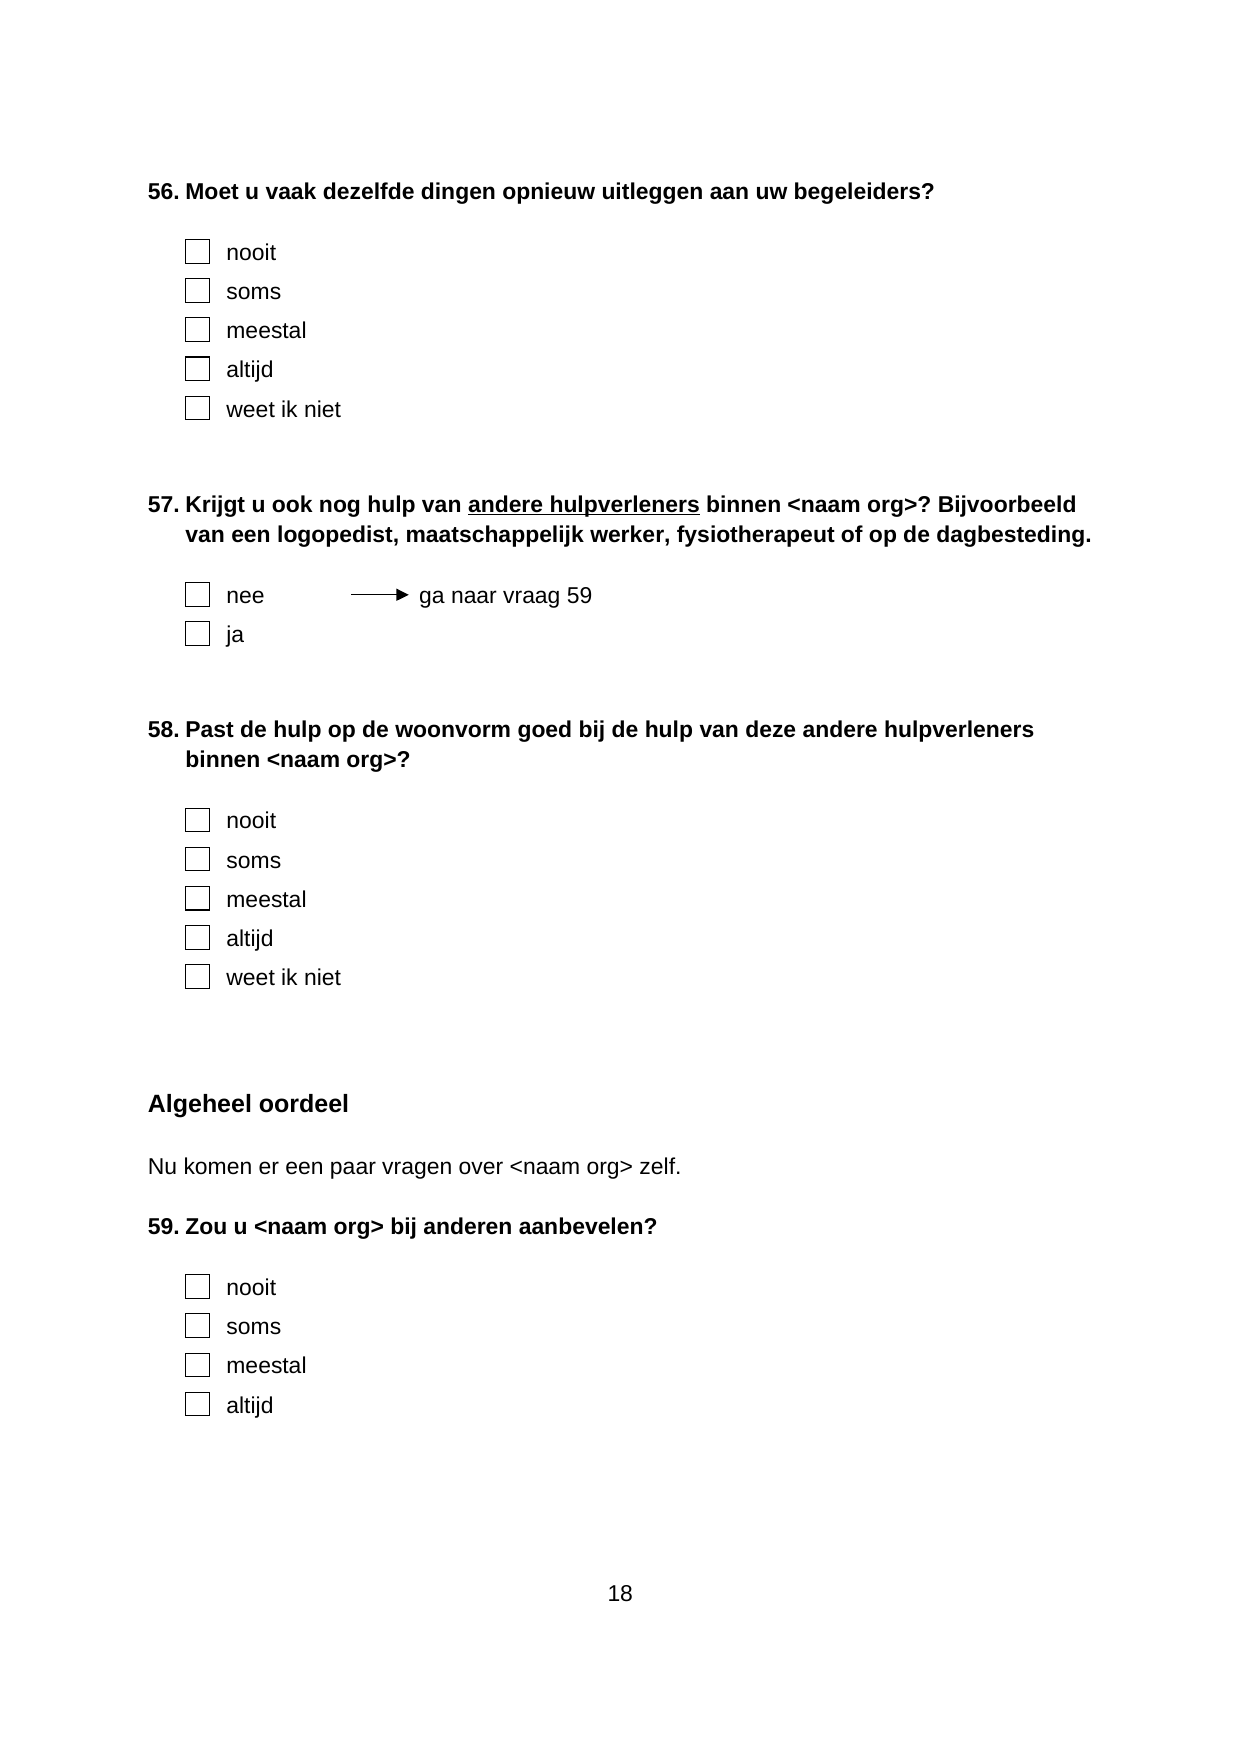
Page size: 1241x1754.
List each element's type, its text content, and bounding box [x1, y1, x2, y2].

table_cell altijd [226, 352, 1068, 391]
table_cell soms [226, 842, 1068, 881]
table_cell [185, 1309, 226, 1348]
text 59. Zou u <naam org> bij anderen aanbevelen? [148, 1213, 1092, 1239]
text Algeheel oordeel [148, 1089, 1092, 1118]
table_cell [185, 313, 226, 352]
table_cell [185, 1387, 226, 1426]
table_cell altijd [226, 1387, 1068, 1426]
text Nu komen er een paar vragen over <naam org> zelf. [148, 1153, 1092, 1179]
table_header nooit [226, 235, 1068, 274]
table_cell meestal [226, 1348, 1068, 1387]
table_header nee [226, 578, 347, 617]
table_header ga naar vraag 59 [419, 578, 1053, 617]
table_cell weet ik niet [226, 960, 1068, 999]
table_header nooit [226, 1270, 1068, 1309]
table_cell [185, 391, 226, 430]
table_header nooit [226, 803, 1068, 842]
table_cell meestal [226, 313, 1068, 352]
table_cell meestal [226, 881, 1068, 921]
text 58. Past de hulp op de woonvorm goed bij de hulp van deze andere hulpverleners binnen <naam org>? [148, 716, 1092, 773]
text 57. Krijgt u ook nog hulp van andere hulpverleners binnen <naam org>? Bijvoorbeeld van een logopedist, maatschappelijk werker, fysiotherapeut of op de dagbesteding. [148, 491, 1092, 547]
table_cell [185, 274, 226, 313]
table_header [185, 235, 226, 274]
table_header [348, 578, 419, 617]
table_cell altijd [226, 921, 1068, 960]
table_cell [185, 1348, 226, 1387]
table_cell [185, 617, 226, 656]
table_cell weet ik niet [226, 391, 1068, 430]
table_cell soms [226, 274, 1068, 313]
table_cell [185, 352, 226, 391]
text 56. Moet u vaak dezelfde dingen opnieuw uitleggen aan uw begeleiders? [148, 178, 1092, 204]
table_header [185, 1270, 226, 1309]
table_header [185, 578, 226, 617]
table_cell [185, 842, 226, 881]
table_cell [185, 921, 226, 960]
table_cell [185, 881, 226, 921]
table_cell soms [226, 1309, 1068, 1348]
table_cell ja [226, 617, 1053, 656]
table_header [185, 803, 226, 842]
table_cell [185, 960, 226, 999]
